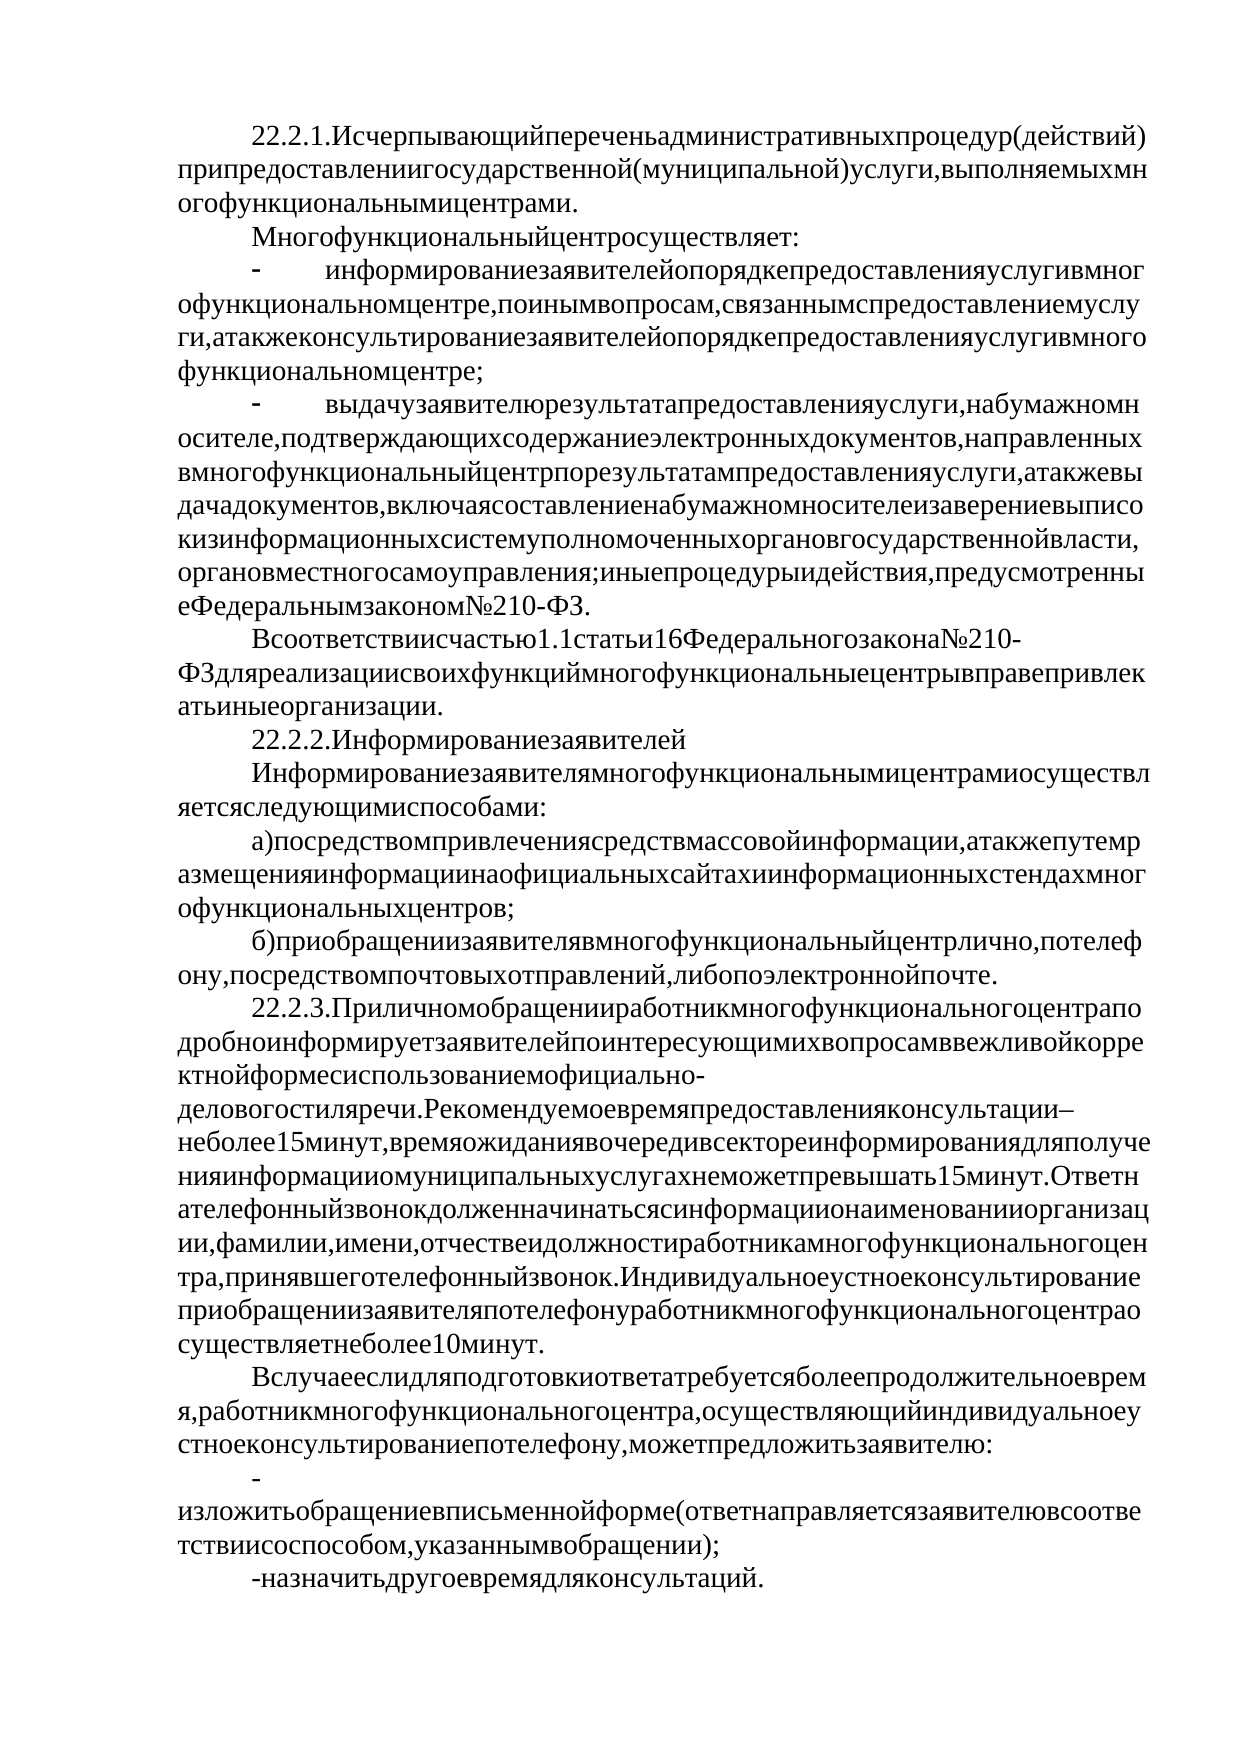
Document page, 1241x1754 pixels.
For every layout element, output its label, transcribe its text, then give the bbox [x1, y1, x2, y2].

list информированиезаявителейопорядкепредоставленияуслугивмногофункциональномцентре,поинымвопросам,связаннымспредоставлениемуслуги,атакжеконсультированиезаявителейопорядкепредоставленияуслугивмногофункциональномцентре; [177, 252, 1152, 387]
text Информированиезаявителямногофункциональнымицентрамиосуществляетсяследующимиспособами: [177, 756, 1152, 823]
text 22.2.3.Приличномобращенииработникмногофункциональногоцентраподробноинформируетзаявителейпоинтересующимихвопросамввежливойкорректнойформесиспользованиемофициально-деловогостиляречи.Рекомендуемоевремяпредоставленияконсультации–неболее15минут,времяожиданиявочередивсектореинформированиядляполученияинформацииомуниципальныхуслугахнеможетпревышать15минут.Ответнателефонныйзвонокдолженначинатьсясинформациионаименованииорганизации,фамилии,имени,отчествеидолжностиработникамногофункциональногоцентра,принявшеготелефонныйзвонок.Индивидуальноеустноеконсультированиеприобращениизаявителяпотелефонуработникмногофункциональногоцентраосуществляетнеболее10минут. [177, 990, 1152, 1359]
text 22.2.2.Информированиезаявителей [177, 722, 1152, 756]
text Всоответствиисчастью1.1статьи16Федеральногозакона№210-ФЗдляреализациисвоихфункциймногофункциональныецентрывправепривлекатьиныеорганизации. [177, 621, 1152, 722]
text Многофункциональныйцентросуществляет: [177, 219, 1152, 252]
text -назначитьдругоевремядляконсультаций. [177, 1561, 1152, 1594]
text 22.2.1.Исчерпывающийпереченьадминистративныхпроцедур(действий)припредоставлениигосударственной(муниципальной)услуги,выполняемыхмногофункциональнымицентрами. [177, 118, 1152, 219]
text б)приобращениизаявителявмногофункциональныйцентрлично,потелефону,посредствомпочтовыхотправлений,либопоэлектроннойпочте. [177, 923, 1152, 990]
text а)посредствомпривлечениясредствмассовойинформации,атакжепутемразмещенияинформациинаофициальныхсайтахиинформационныхстендахмногофункциональныхцентров; [177, 823, 1152, 923]
list выдачузаявителюрезультатапредоставленияуслуги,набумажномносителе,подтверждающихсодержаниеэлектронныхдокументов,направленныхвмногофункциональныйцентрпорезультатампредоставленияуслуги,атакжевыдачадокументов,включаясоставлениенабумажномносителеизаверениевыписокизинформационныхсистемуполномоченныхоргановгосударственнойвласти,органовместногосамоуправления;иныепроцедурыидействия,предусмотренныеФедеральнымзаконом№210-ФЗ. [177, 387, 1152, 621]
text -изложитьобращениевписьменнойформе(ответнаправляетсязаявителювсоответствиисоспособом,указаннымвобращении); [177, 1460, 1152, 1561]
text Вслучаееслидляподготовкиответатребуетсяболеепродолжительноевремя,работникмногофункциональногоцентра,осуществляющийиндивидуальноеустноеконсультированиепотелефону,можетпредложитьзаявителю: [177, 1359, 1152, 1460]
